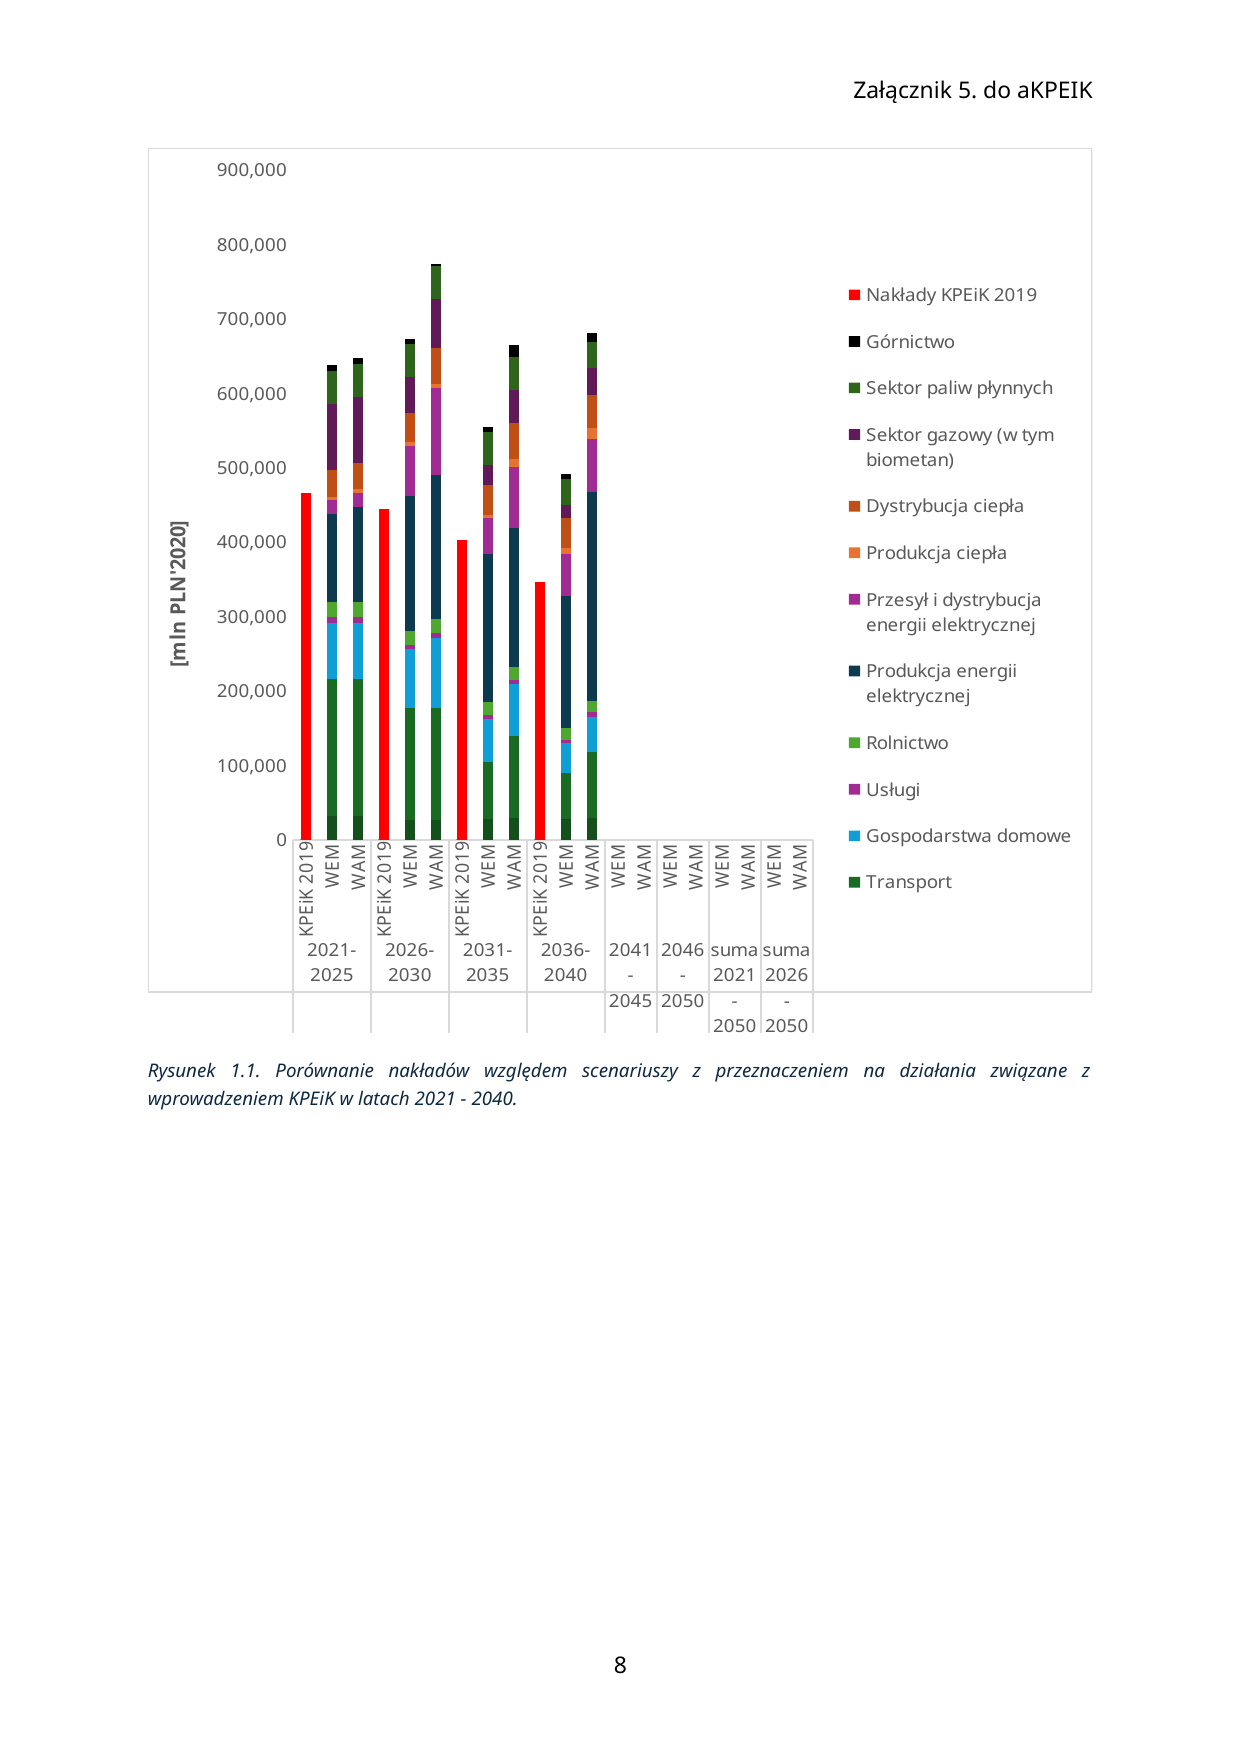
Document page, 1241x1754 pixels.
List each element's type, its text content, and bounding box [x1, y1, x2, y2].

text Rysunek 1.1. Porównanie nakładów względem scenariuszy z przeznaczeniem na działania związane z wprowadzeniem KPEiK w latach 2021 - 2040. [148, 1057, 1093, 1110]
